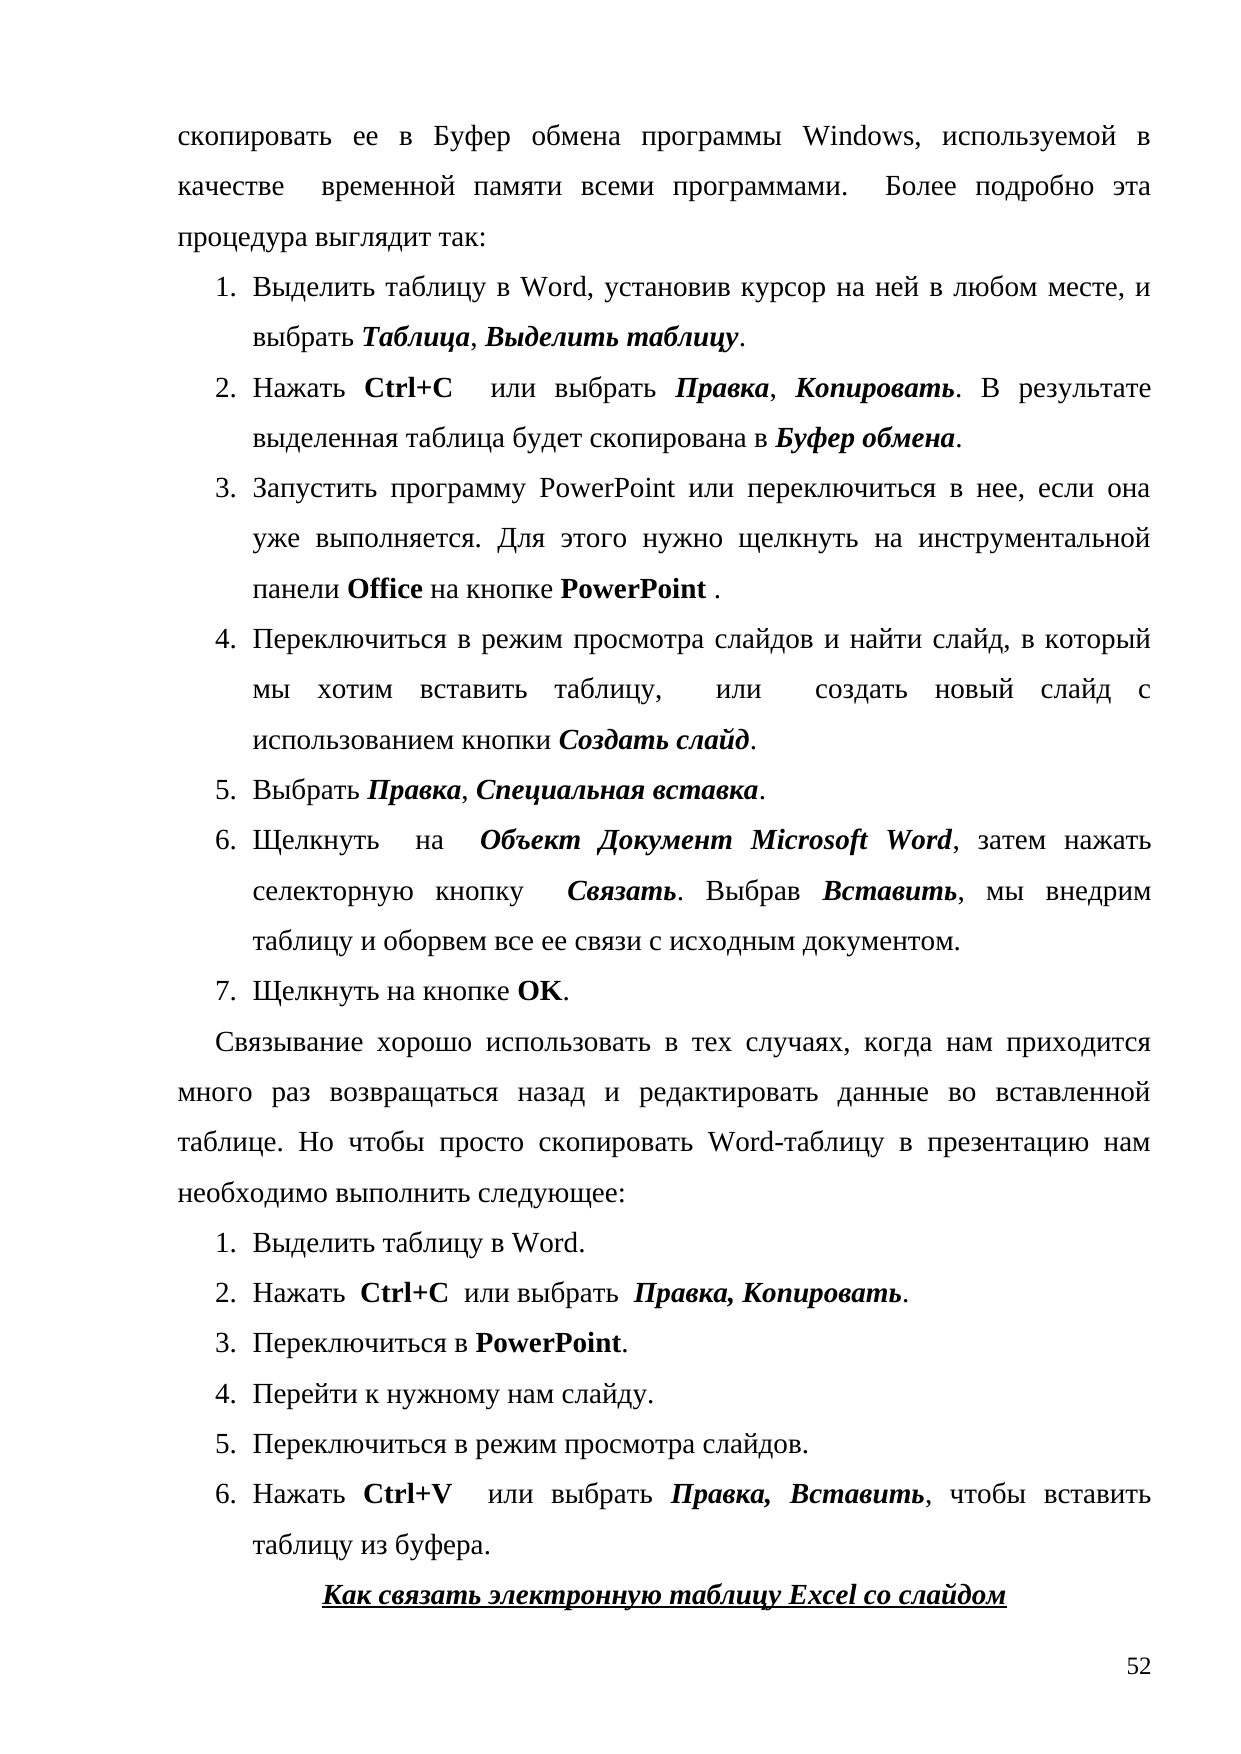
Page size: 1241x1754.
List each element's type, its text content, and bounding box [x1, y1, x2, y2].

list Перейти к нужному нам слайду. [215, 1376, 1152, 1409]
list Нажать Ctrl+V или выбрать Правка, Вставить, чтобы вставить таблицу из буфера. [215, 1477, 1152, 1560]
list Запустить программу PowerPoint или переключиться в нее, если она уже выполняется. Для этого нужно щелкнуть на инструментальной панели Office на кнопке PowerPoint . [215, 470, 1152, 604]
list Нажать Ctrl+С или выбрать Правка, Копировать. [215, 1275, 1152, 1309]
list Щелкнуть на кнопке OK. [215, 973, 1152, 1007]
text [177, 118, 1152, 252]
list Выделить таблицу в Word, установив курсор на ней в любом месте, и выбрать Таблица, Выделить таблицу. [215, 269, 1152, 353]
text Как связать электронную таблицу Excel со слайдом [177, 1577, 1152, 1611]
list Щелкнуть на Объект Документ Microsoft Word, затем нажать селекторную кнопку Связать. Выбрав Вставить, мы внедрим таблицу и оборвем все ее связи с исходным документом. [215, 822, 1152, 957]
list Нажать Ctrl+C или выбрать Правка, Копировать. В результате выделенная таблица будет скопирована в Буфер обмена. [215, 370, 1152, 453]
list Выделить таблицу в Word. [215, 1225, 1152, 1258]
list Выбрать Правка, Специальная вставка. [215, 772, 1152, 806]
text Связывание хорошо использовать в тех случаях, когда нам приходится много раз возвращаться назад и редактировать данные во вставленной таблице. Но чтобы просто скопировать Word-таблицу в презентацию нам необходимо выполнить следующее: [177, 1024, 1152, 1208]
list Переключиться в режим просмотра слайдов и найти слайд, в который мы хотим вставить таблицу, или создать новый слайд с использованием кнопки Создать слайд. [215, 621, 1152, 755]
list Переключиться в режим просмотра слайдов. [215, 1426, 1152, 1460]
list Переключиться в PowerPoint. [215, 1326, 1152, 1359]
